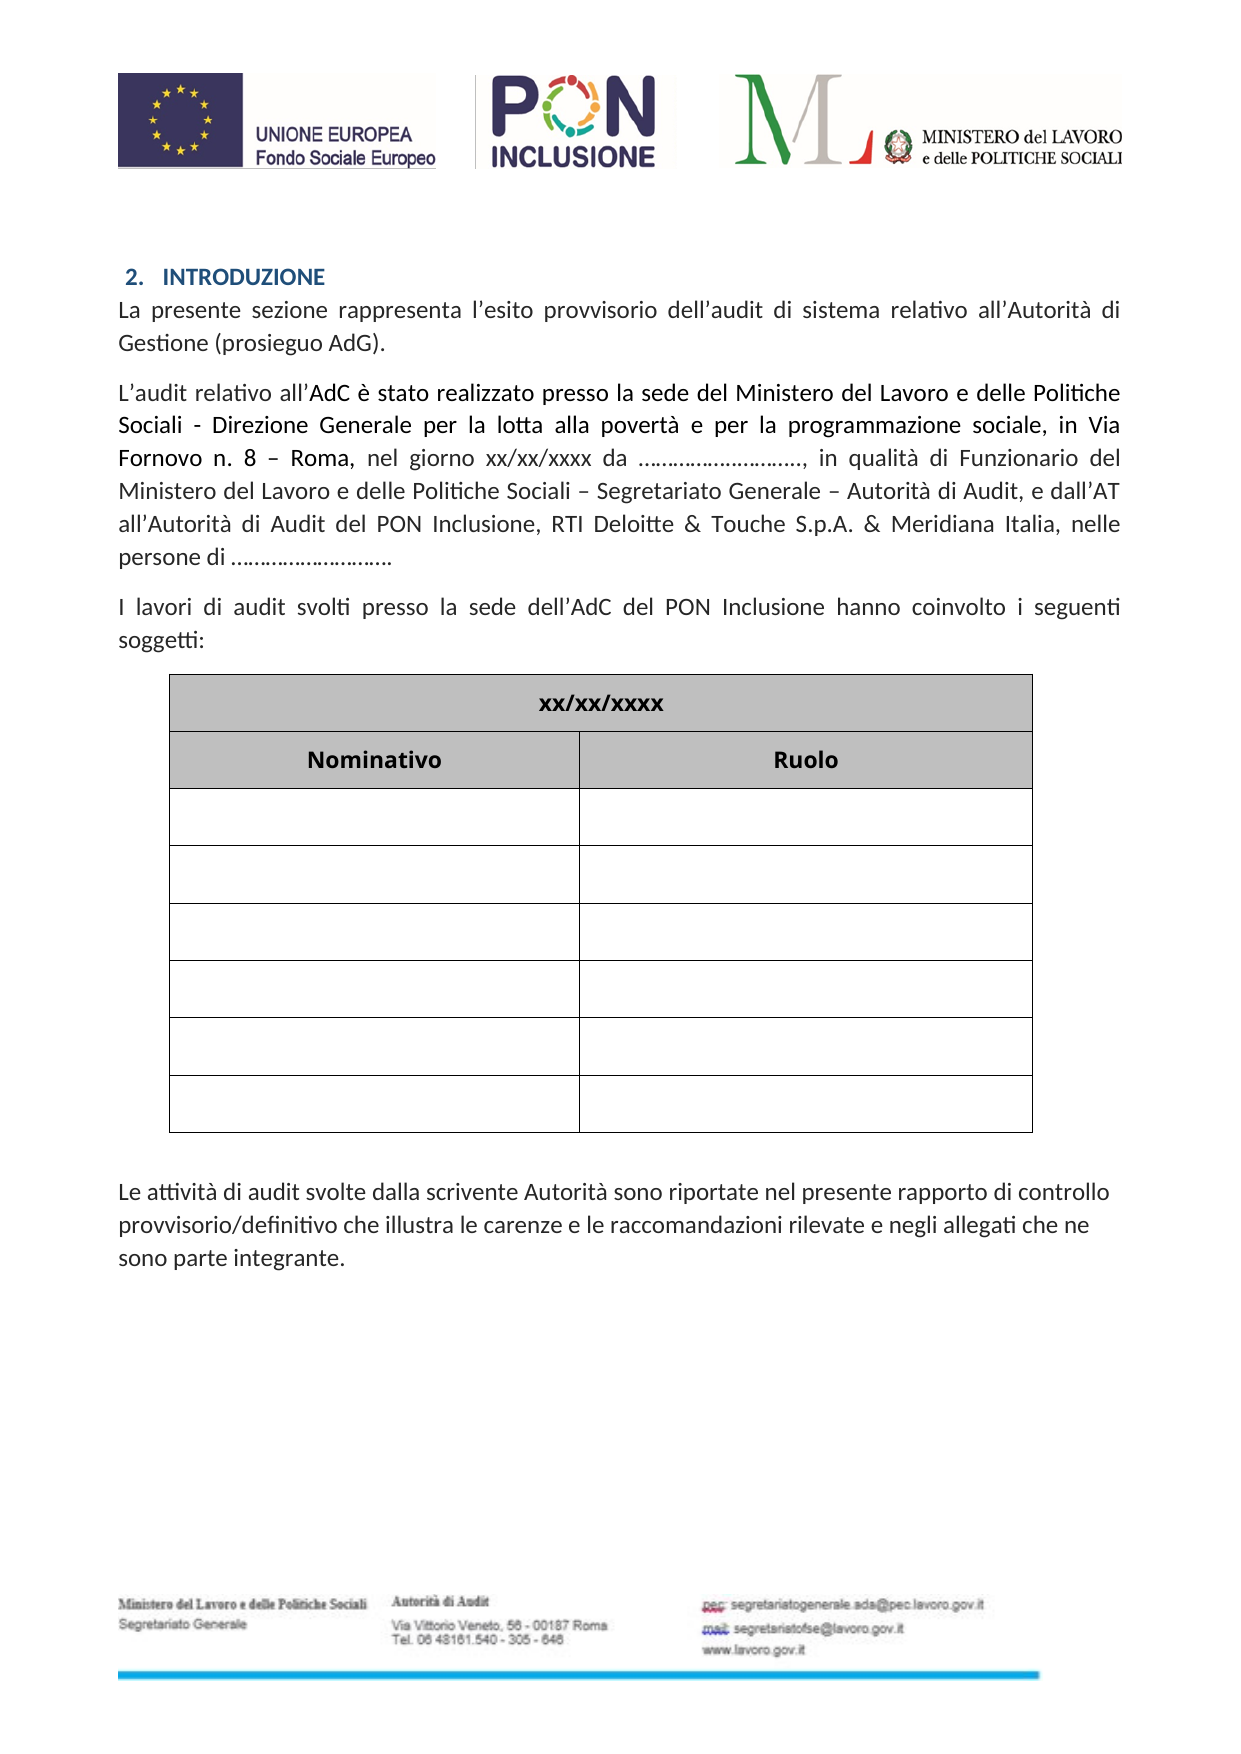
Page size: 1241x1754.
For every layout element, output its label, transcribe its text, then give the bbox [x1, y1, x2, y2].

table_cell [170, 961, 579, 1017]
table_cell [580, 846, 1032, 903]
table_cell [170, 846, 579, 903]
table_cell [170, 1018, 579, 1074]
text I lavori di audit svolti presso la sede dell’AdC del PON Inclusione hanno coinvolto i seguenti soggetti: [118, 591, 1122, 654]
subtitle INTRODUZIONE [125, 261, 1122, 292]
table_cell [580, 904, 1032, 960]
table_cell [170, 1076, 579, 1132]
table_cell Ruolo [580, 732, 1032, 788]
table_cell [580, 789, 1032, 845]
table_header xx/xx/xxxx [170, 675, 1032, 731]
table_cell Nominativo [170, 732, 579, 788]
text Le attività di audit svolte dalla scrivente Autorità sono riportate nel presente rapporto di controllo provvisorio/definitivo che illustra le carenze e le raccomandazioni rilevate e negli allegati che ne sono parte integrante. [118, 1176, 1122, 1272]
picture [118, 1594, 1044, 1681]
text L’audit relativo all’AdC è stato realizzato presso la sede del Ministero del Lavoro e delle Politiche Sociali - Direzione Generale per la lotta alla povertà e per la programmazione sociale, in Via Fornovo n. 8 – Roma, nel giorno xx/xx/xxxx da ……………..……….., in qualità di Funzionario del Ministero del Lavoro e delle Politiche Sociali – Segretariato Generale – Autorità di Audit, e dall’AT all’Autorità di Audit del PON Inclusione, RTI Deloitte & Touche S.p.A. & Meridiana Italia, nelle persone di ………………………. [118, 377, 1122, 572]
table_cell [580, 1076, 1032, 1132]
text La presente sezione rappresenta l’esito provvisorio dell’audit di sistema relativo all’Autorità di Gestione (prosieguo AdG). [118, 294, 1122, 358]
table_cell [580, 961, 1032, 1017]
table_cell [170, 789, 579, 845]
picture [118, 73, 1122, 169]
table_cell [580, 1018, 1032, 1074]
table_cell [170, 904, 579, 960]
